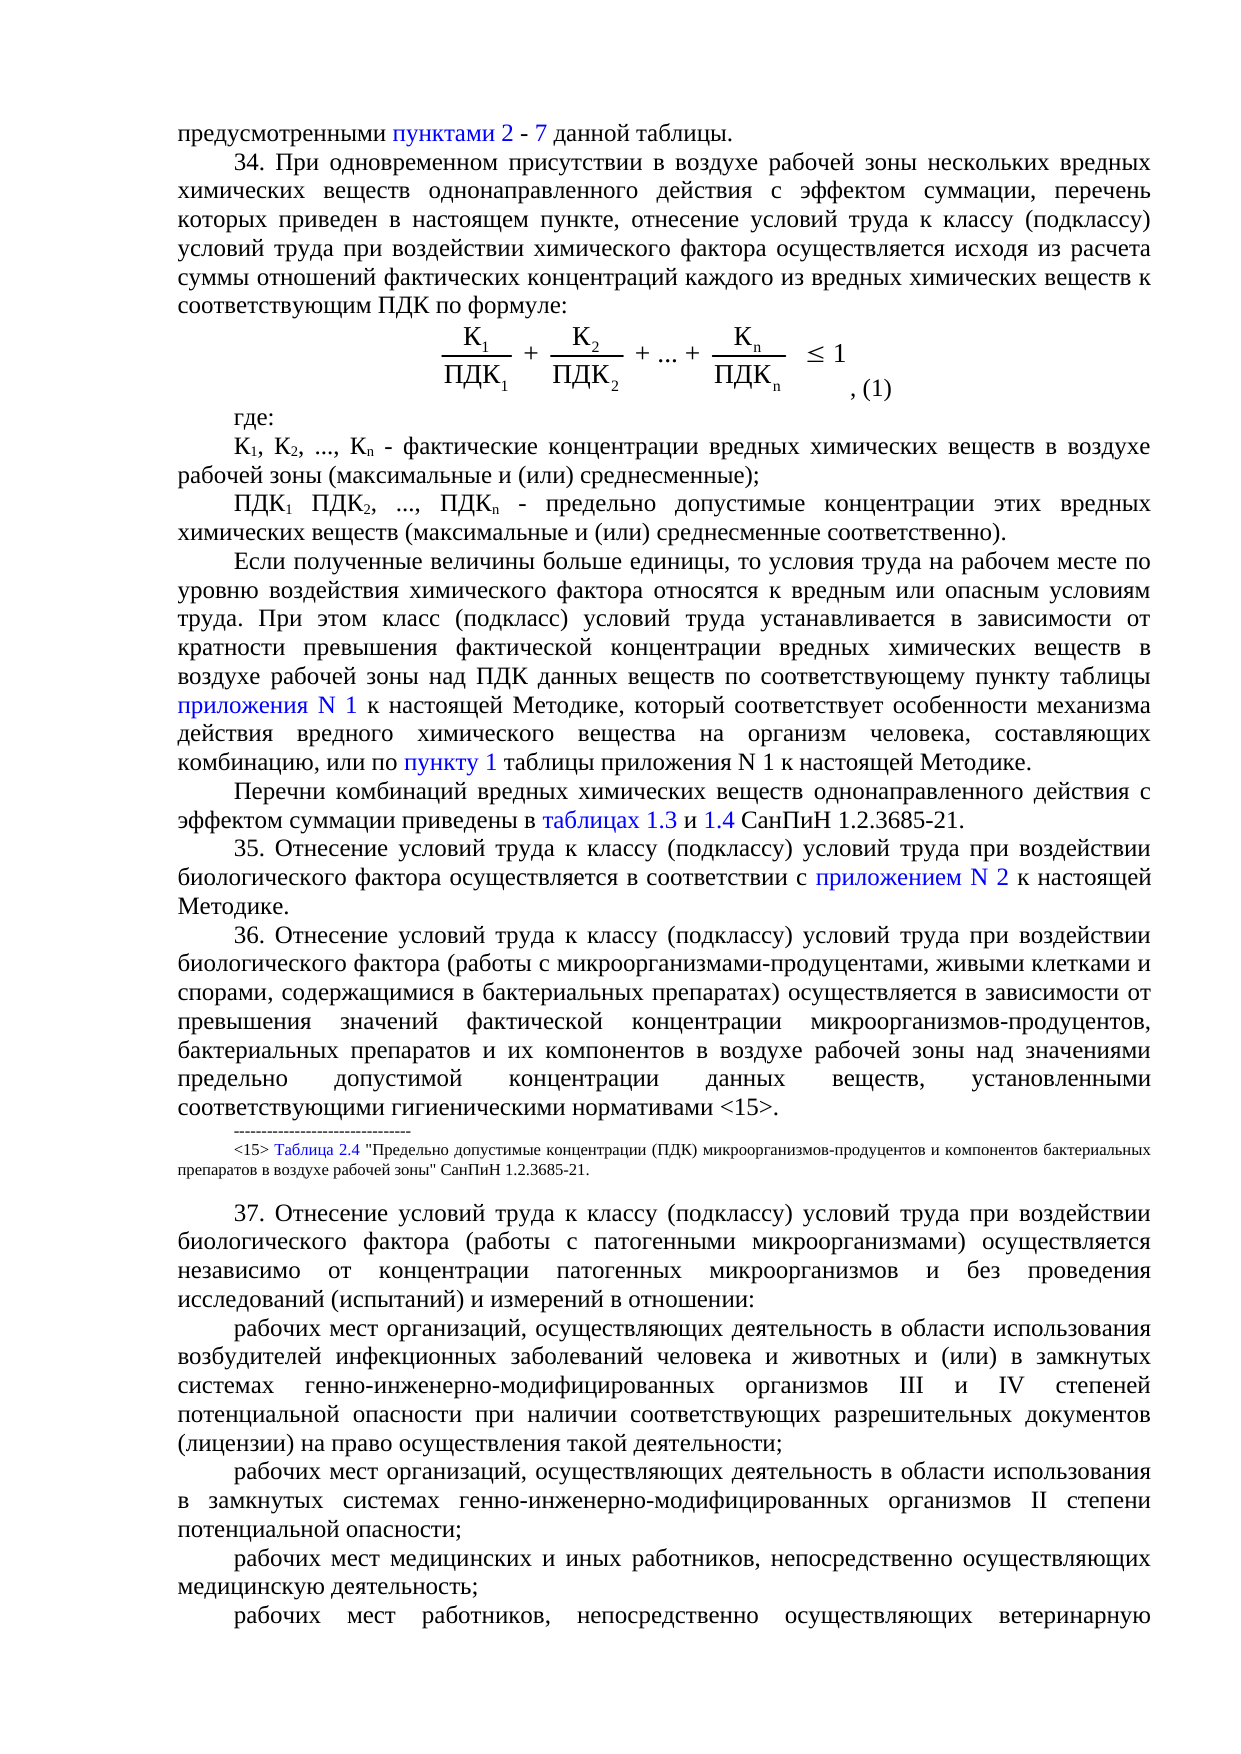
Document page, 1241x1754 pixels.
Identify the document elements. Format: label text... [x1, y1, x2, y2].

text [177, 118, 1152, 147]
text ПДК1 ПДК2, ..., ПДКn - предельно допустимые концентрации этих вредных химических веществ (максимальные и (или) среднесменные соответственно). [177, 488, 1152, 546]
text Перечни комбинаций вредных химических веществ однонаправленного действия с эффектом суммации приведены в таблицах 1.3 и 1.4 СанПиН 1.2.3685-21. [177, 776, 1152, 833]
text К1, К2, ..., Кn - фактические концентрации вредных химических веществ в воздухе рабочей зоны (максимальные и (или) среднесменные); [177, 431, 1152, 488]
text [177, 1600, 1152, 1629]
text 37. Отнесение условий труда к классу (подклассу) условий труда при воздействии биологического фактора (работы с патогенными микроорганизмами) осуществляется независимо от концентрации патогенных микроорганизмов и без проведения исследований (испытаний) и измерений в отношении: [177, 1198, 1152, 1313]
text , (1) [177, 319, 1152, 402]
text рабочих мест организаций, осуществляющих деятельность в области использования возбудителей инфекционных заболеваний человека и животных и (или) в замкнутых системах генно-инженерно-модифицированных организмов III и IV степеней потенциальной опасности при наличии соответствующих разрешительных документов (лицензии) на право осуществления такой деятельности; [177, 1313, 1152, 1456]
text где: [177, 402, 1152, 431]
text рабочих мест медицинских и иных работников, непосредственно осуществляющих медицинскую деятельность; [177, 1543, 1152, 1600]
text 34. При одновременном присутствии в воздухе рабочей зоны нескольких вредных химических веществ однонаправленного действия с эффектом суммации, перечень которых приведен в настоящем пункте, отнесение условий труда к классу (подклассу) условий труда при воздействии химического фактора осуществляется исходя из расчета суммы отношений фактических концентраций каждого из вредных химических веществ к соответствующим ПДК по формуле: [177, 147, 1152, 319]
text Если полученные величины больше единицы, то условия труда на рабочем месте по уровню воздействия химического фактора относятся к вредным или опасным условиям труда. При этом класс (подкласс) условий труда устанавливается в зависимости от кратности превышения фактической концентрации вредных химических веществ в воздухе рабочей зоны над ПДК данных веществ по соответствующему пункту таблицы приложения N 1 к настоящей Методике, который соответствует особенности механизма действия вредного химического вещества на организм человека, составляющих комбинацию, или по пункту 1 таблицы приложения N 1 к настоящей Методике. [177, 546, 1152, 776]
text -------------------------------- [177, 1121, 1152, 1140]
text <15> Таблица 2.4 "Предельно допустимые концентрации (ПДК) микроорганизмов-продуцентов и компонентов бактериальных препаратов в воздухе рабочей зоны" СанПиН 1.2.3685-21. [177, 1140, 1152, 1178]
text 35. Отнесение условий труда к классу (подклассу) условий труда при воздействии биологического фактора осуществляется в соответствии с приложением N 2 к настоящей Методике. [177, 833, 1152, 920]
text 36. Отнесение условий труда к классу (подклассу) условий труда при воздействии биологического фактора (работы с микроорганизмами-продуцентами, живыми клетками и спорами, содержащимися в бактериальных препаратах) осуществляется в зависимости от превышения значений фактической концентрации микроорганизмов-продуцентов, бактериальных препаратов и их компонентов в воздухе рабочей зоны над значениями предельно допустимой концентрации данных веществ, установленными соответствующими гигиеническими нормативами <15>. [177, 920, 1152, 1121]
text рабочих мест организаций, осуществляющих деятельность в области использования в замкнутых системах генно-инженерно-модифицированных организмов II степени потенциальной опасности; [177, 1456, 1152, 1543]
